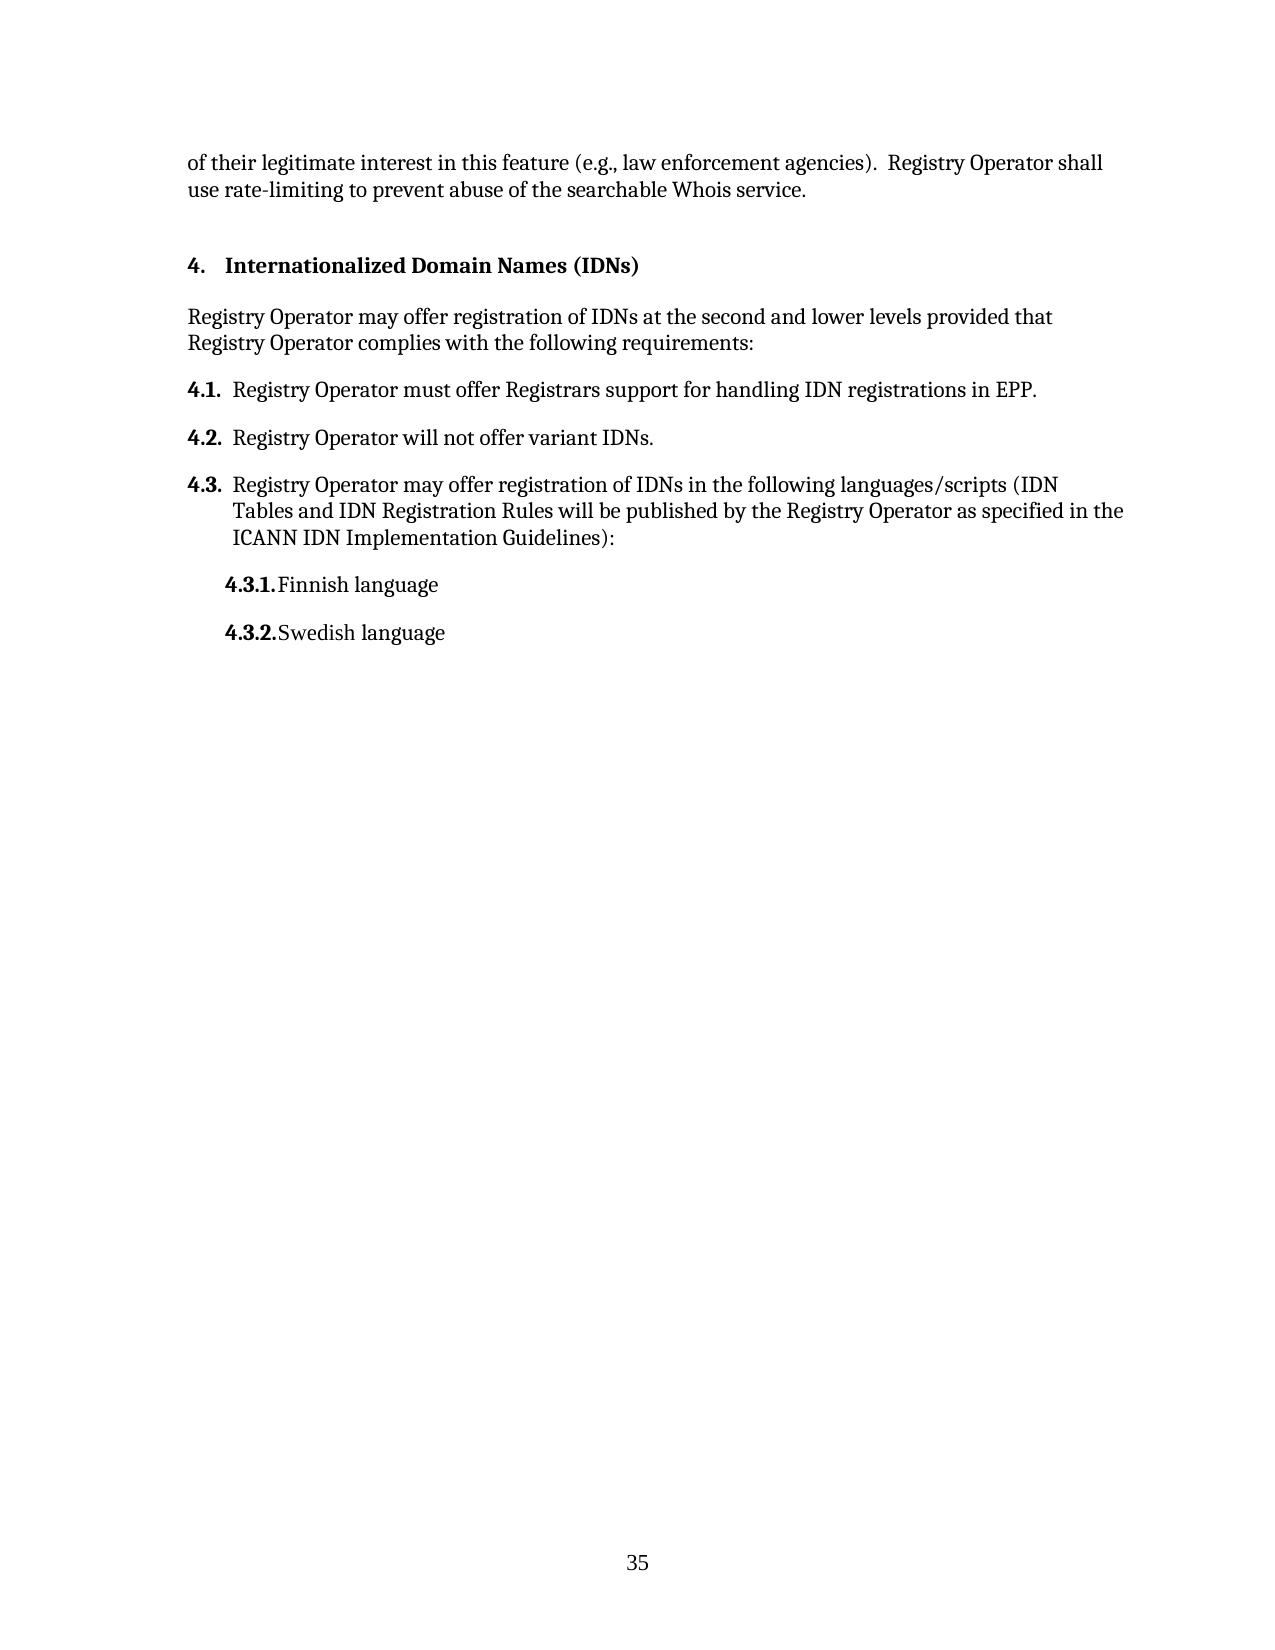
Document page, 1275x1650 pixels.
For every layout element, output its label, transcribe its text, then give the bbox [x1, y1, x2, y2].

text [187, 150, 1125, 203]
list Registry Operator must offer Registrars support for handling IDN registrations in EPP. [187, 377, 1125, 404]
text Registry Operator may offer registration of IDNs at the second and lower levels provided that Registry Operator complies with the following requirements: [187, 304, 1125, 356]
list Finnish language [225, 572, 1125, 598]
list Registry Operator may offer registration of IDNs in the following languages/scripts (IDN Tables and IDN Registration Rules will be published by the Registry Operator as specified in the ICANN IDN Implementation Guidelines): [187, 472, 1125, 551]
list Swedish language [225, 619, 1125, 646]
list Registry Operator will not offer variant IDNs. [187, 424, 1125, 451]
list Internationalized Domain Names (IDNs) [187, 253, 1125, 279]
